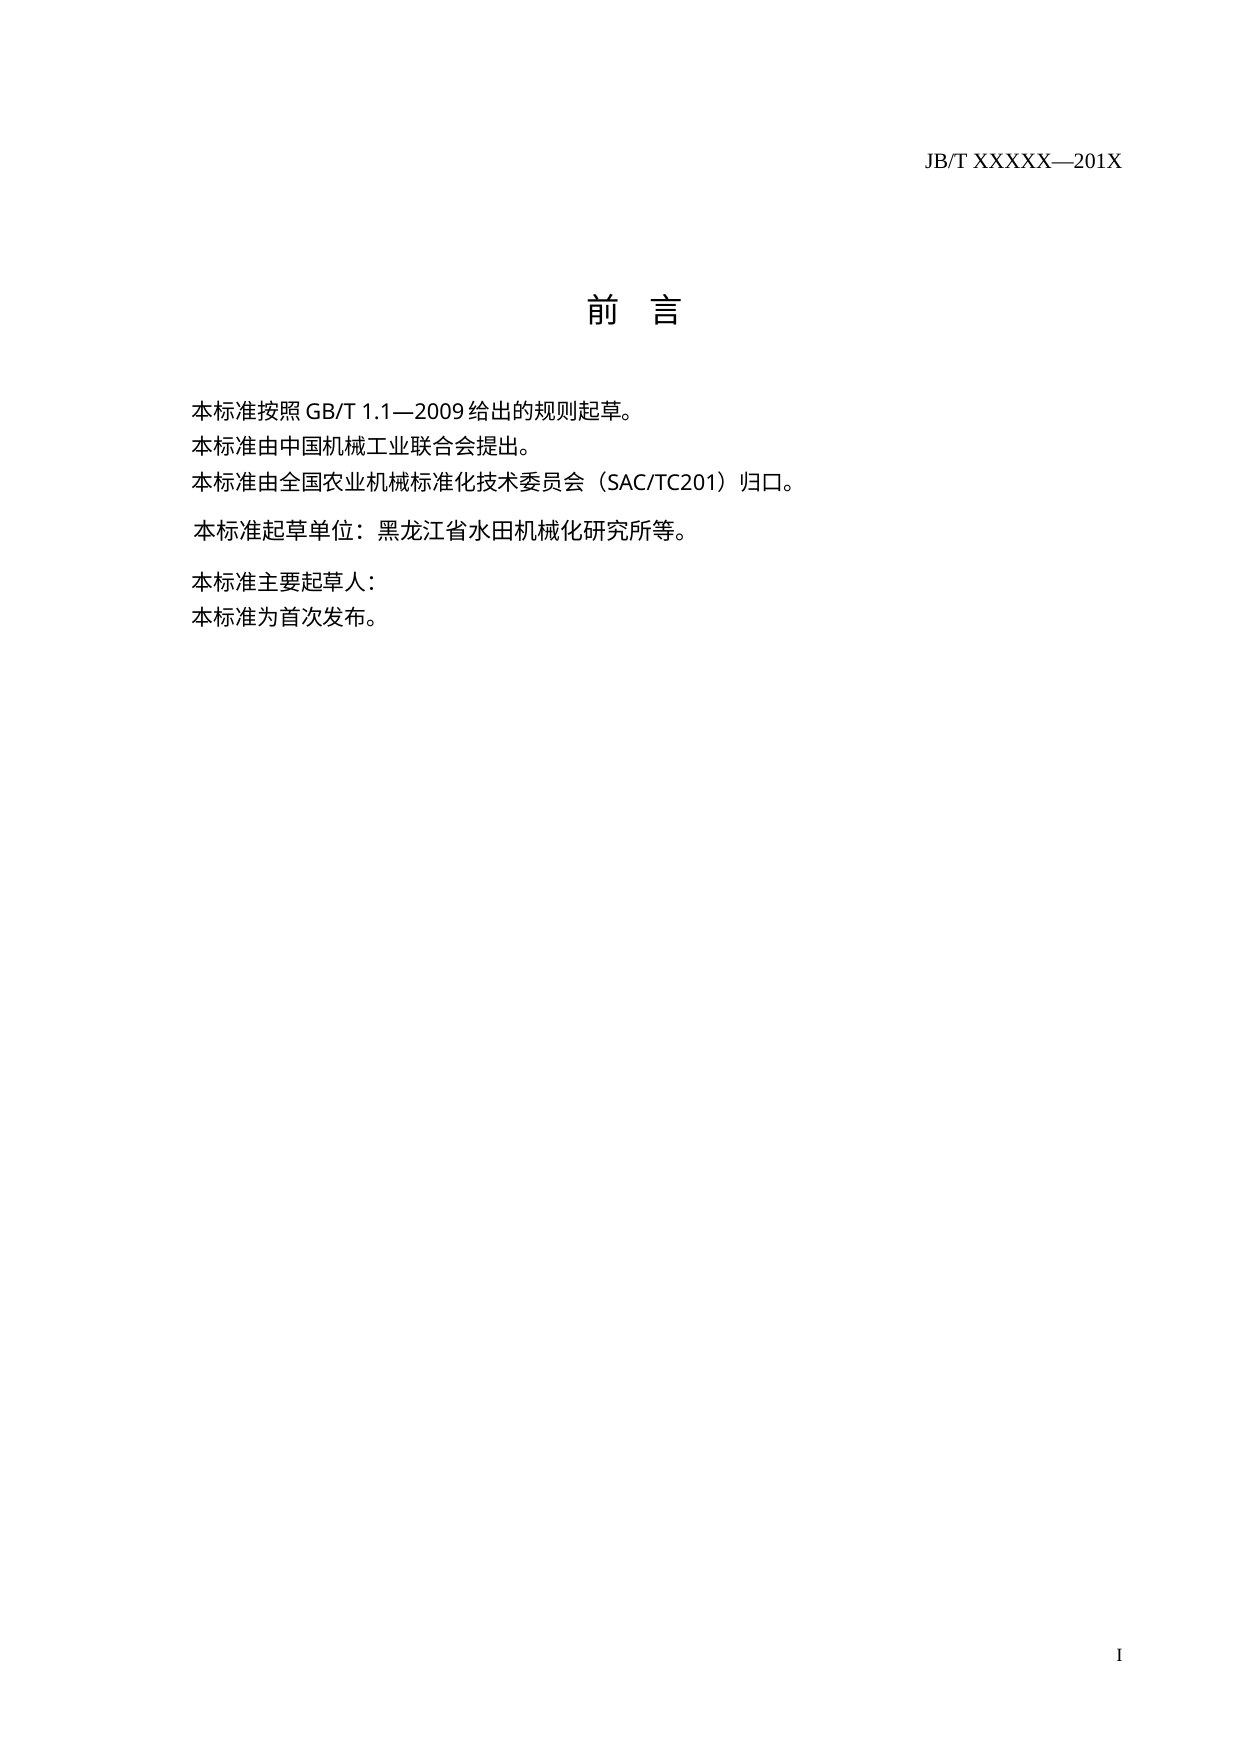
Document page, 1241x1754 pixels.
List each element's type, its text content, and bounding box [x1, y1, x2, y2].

text 本标准按照GB/T 1.1—2009给出的规则起草。 [148, 391, 1122, 426]
text 本标准主要起草人： [148, 562, 1122, 597]
list 前 言 [148, 276, 1122, 341]
text 本标准为首次发布。 [148, 597, 1122, 633]
text 本标准起草单位：黑龙江省水田机械化研究所等。 [148, 497, 1122, 562]
text 本标准由中国机械工业联合会提出。 [148, 426, 1122, 462]
text 本标准由全国农业机械标准化技术委员会（SAC/TC201）归口。 [148, 462, 1122, 497]
